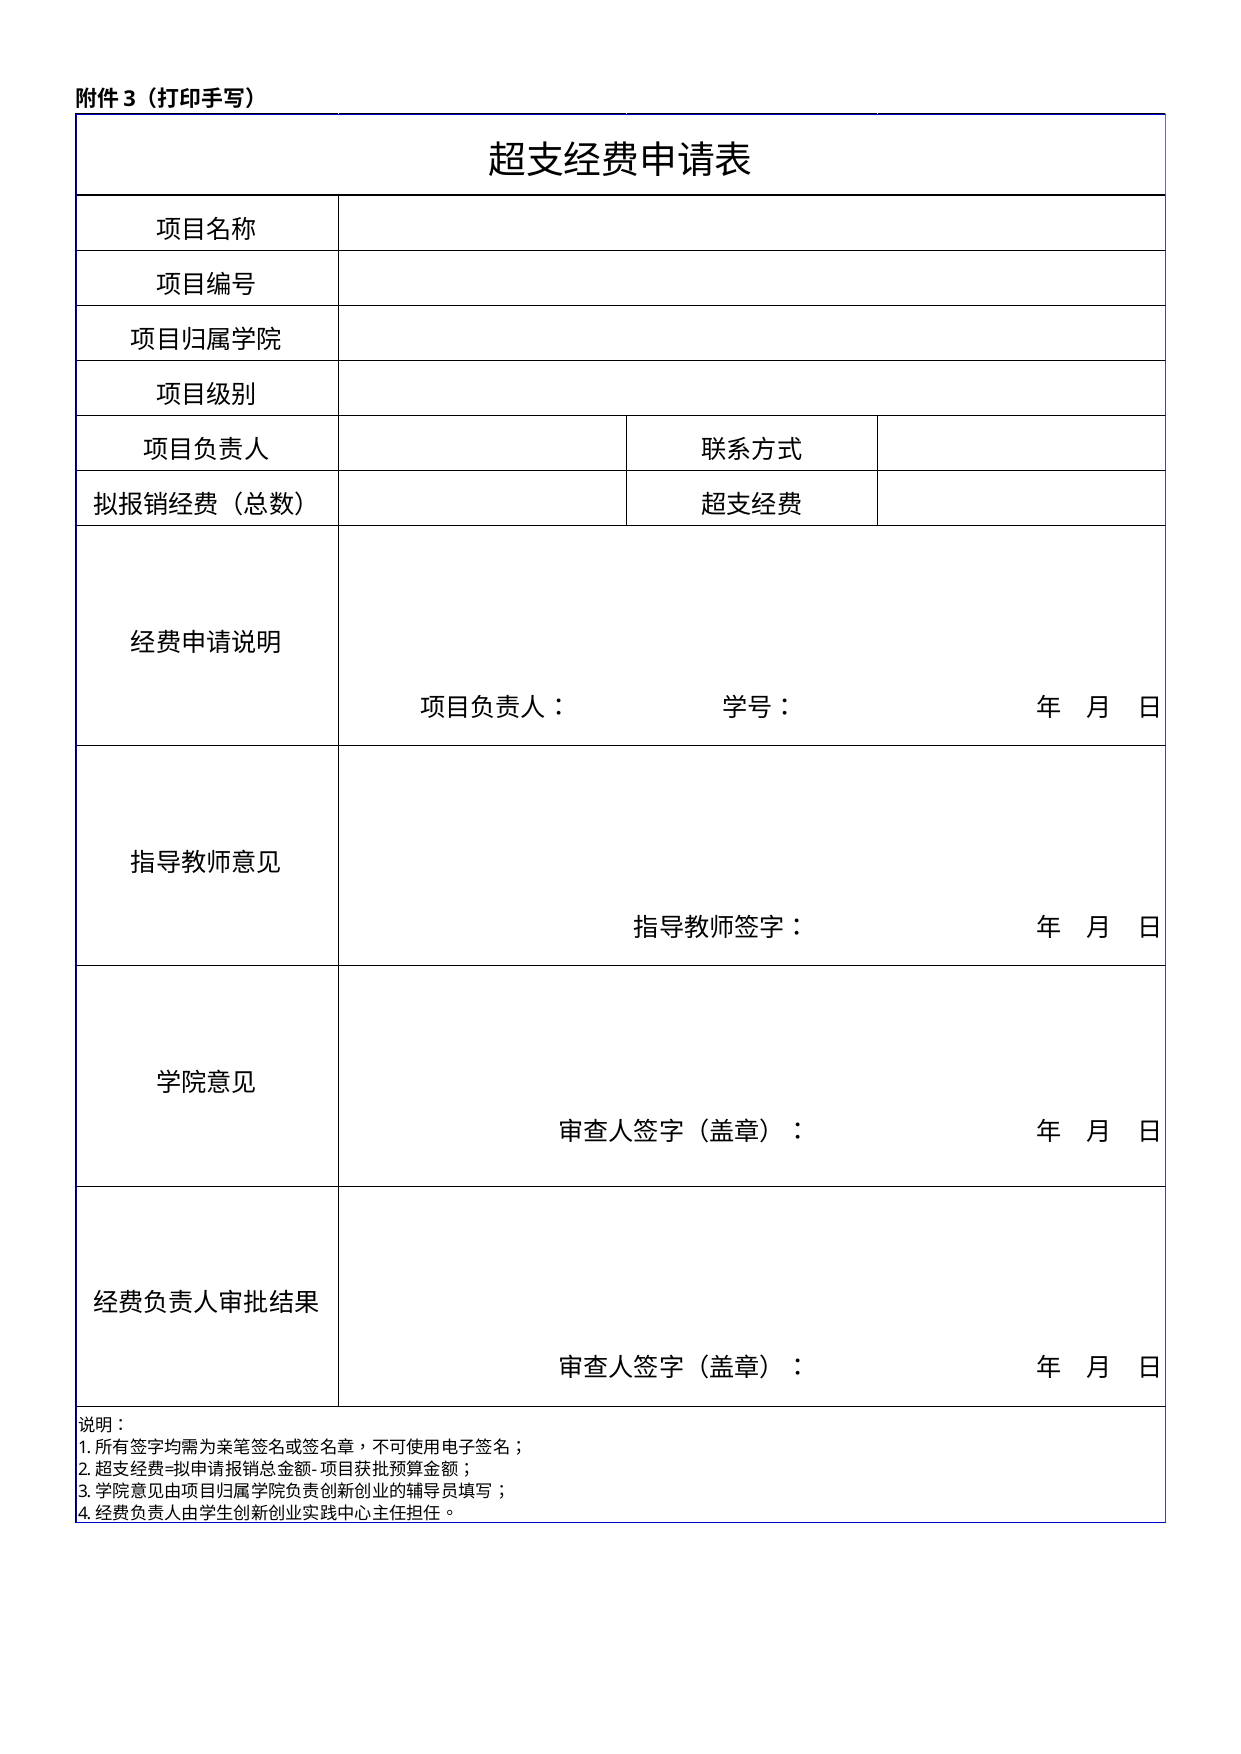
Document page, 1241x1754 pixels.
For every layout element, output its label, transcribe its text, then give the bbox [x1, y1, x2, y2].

text 附件3（打印手写） [75, 81, 1165, 113]
